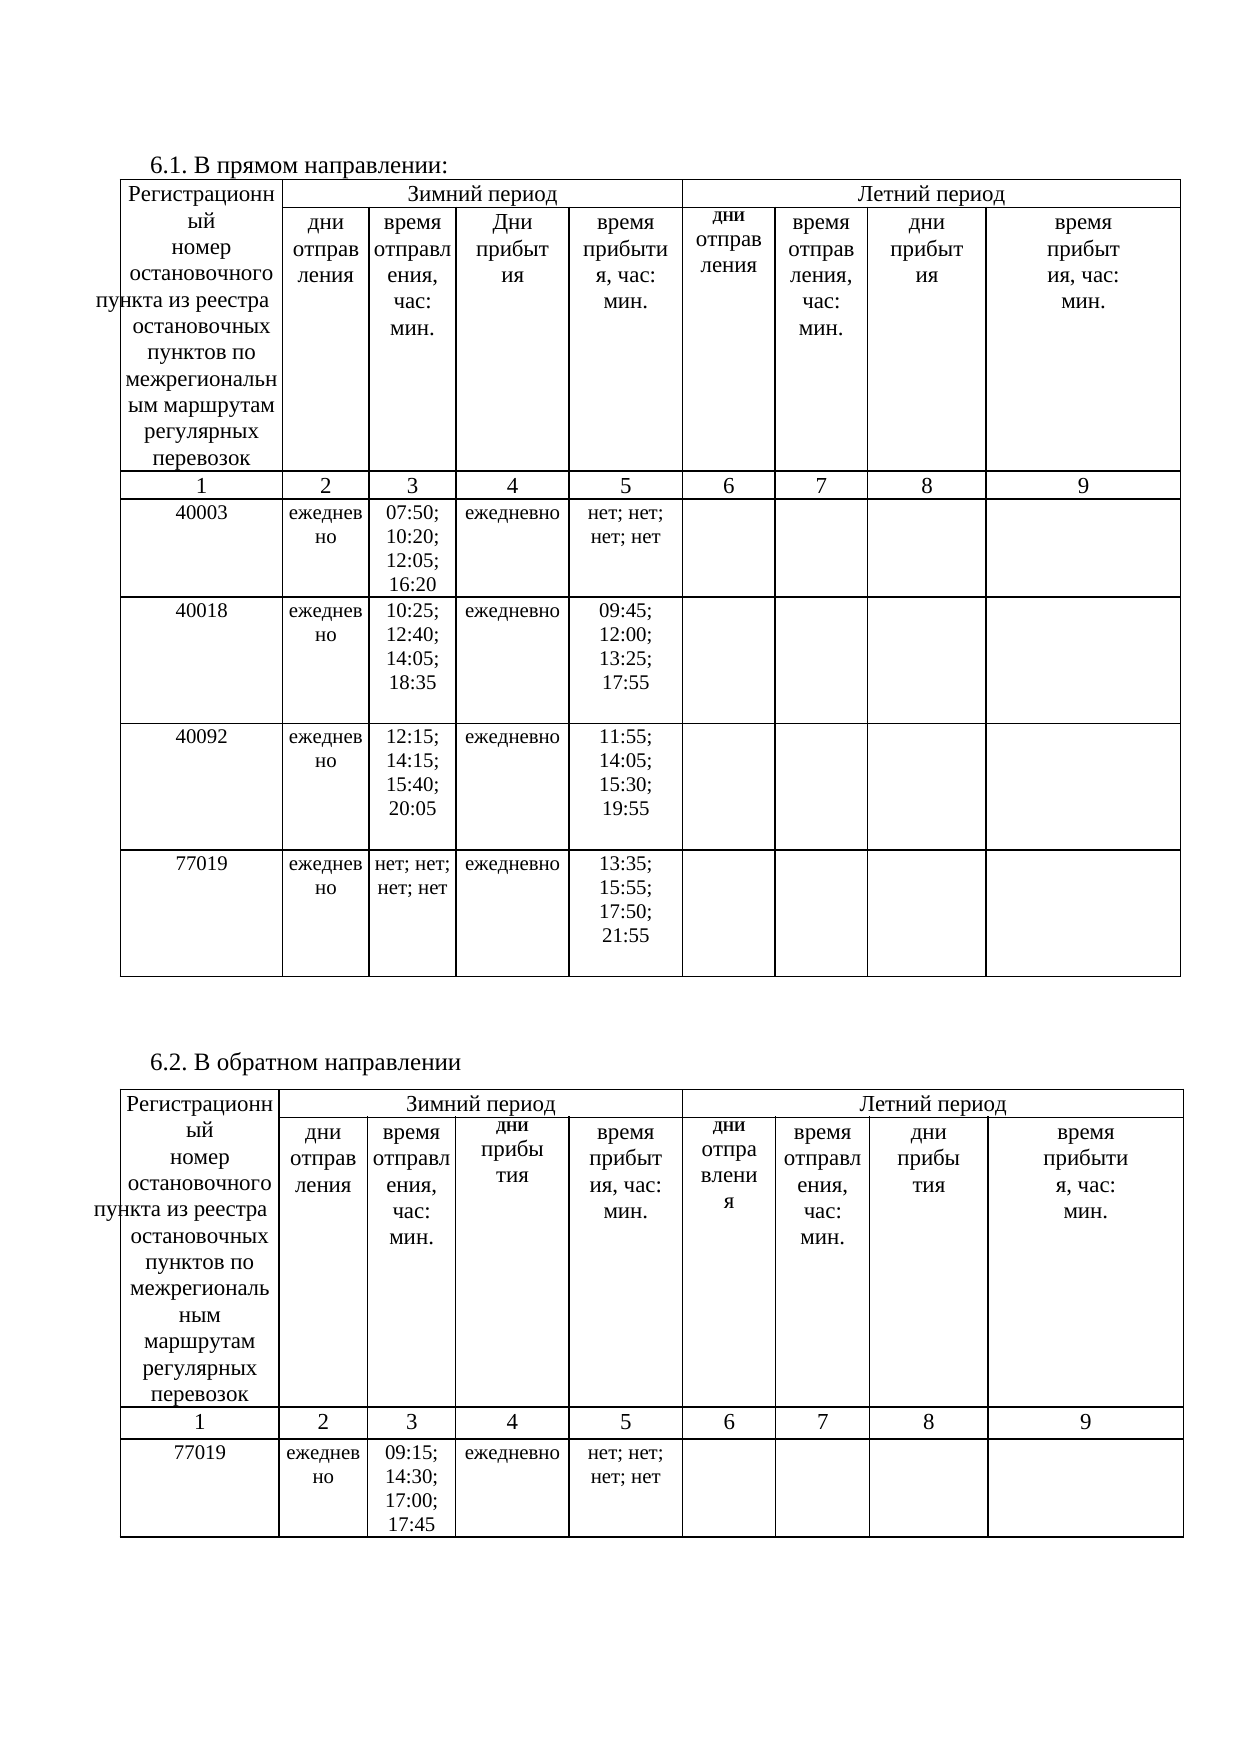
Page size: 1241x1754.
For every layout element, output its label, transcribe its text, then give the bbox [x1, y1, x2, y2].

table_cell 8 [870, 1408, 987, 1438]
table_cell время прибыт ия, час: мин. [570, 1118, 682, 1406]
table_cell 2 [280, 1408, 367, 1438]
table_cell 13:35; 15:55; 17:50; 21:55 [570, 851, 682, 976]
table_cell нет; нет; нет; нет [370, 851, 455, 976]
table_cell ДНИ отпра влени я [683, 1118, 775, 1406]
table_cell ежедневно [283, 598, 368, 722]
table_cell 10:25; 12:40; 14:05; 18:35 [370, 598, 455, 722]
table_cell [776, 500, 867, 596]
table_cell ежедневно [283, 724, 368, 849]
table_cell 77019 [121, 851, 282, 976]
table_cell [683, 724, 774, 849]
table_cell [868, 851, 985, 976]
table_cell [776, 598, 867, 722]
table_cell [868, 724, 985, 849]
table_header Регистрационный номер остановочного пункта из реестра остановочных пунктов по межрегиональным маршрутам регулярных перевозок [121, 180, 282, 470]
table_cell 40003 [121, 500, 282, 596]
table_cell [683, 598, 774, 722]
table_cell 09:15; 14:30; 17:00; 17:45 [368, 1440, 455, 1536]
table_cell ежедневно [456, 1440, 568, 1536]
table_header Летний период [683, 180, 1180, 207]
table_cell 40092 [121, 724, 282, 849]
table_cell время прибыти я, час: мин. [989, 1118, 1183, 1406]
table_cell 1 [121, 1408, 278, 1438]
table_cell 5 [570, 472, 682, 498]
table_cell ежедневно [457, 598, 568, 722]
table_cell [776, 724, 867, 849]
table_cell [683, 1440, 775, 1536]
table_cell 2 [283, 472, 368, 498]
table_cell время отправ ления, час: мин. [776, 208, 867, 470]
text 6.1. В прямом направлении: [150, 150, 1090, 179]
table_header Зимний период [283, 180, 682, 207]
table_cell 3 [370, 472, 455, 498]
text 6.2. В обратном направлении [150, 1047, 1090, 1076]
table_cell время отправл ения, час: мин. [776, 1118, 869, 1406]
table_cell [987, 598, 1180, 722]
table_cell ежедневно [283, 500, 368, 596]
table_cell 5 [570, 1408, 682, 1438]
table_cell [868, 598, 985, 722]
table_cell нет; нет; нет; нет [570, 1440, 682, 1536]
table_cell время отправл ения, час: мин. [370, 208, 455, 470]
table_cell 4 [456, 1408, 568, 1438]
table_cell [870, 1440, 987, 1536]
table_cell ежедневно [457, 500, 568, 596]
table_cell Дни прибыт ия [457, 208, 568, 470]
table_cell ДНИ прибы тия [456, 1118, 568, 1406]
table_cell [987, 724, 1180, 849]
table_cell [683, 851, 774, 976]
table_cell 09:45; 12:00; 13:25; 17:55 [570, 598, 682, 722]
table_header Зимний период [280, 1090, 682, 1116]
table_cell нет; нет; нет; нет [570, 500, 682, 596]
table_cell [683, 500, 774, 596]
table_cell ежедневно [457, 851, 568, 976]
table_cell [987, 500, 1180, 596]
table_cell 1 [121, 472, 282, 498]
table_cell время отправл ения, час: мин. [368, 1118, 455, 1406]
table_cell [868, 500, 985, 596]
table_cell 3 [368, 1408, 455, 1438]
table_cell дни отправ ления [280, 1118, 367, 1406]
table_cell время прибыт ия, час: мин. [987, 208, 1180, 470]
table_cell 6 [683, 1408, 775, 1438]
table_cell время прибыти я, час: мин. [570, 208, 682, 470]
table_cell ежедневно [283, 851, 368, 976]
table_cell 6 [683, 472, 774, 498]
table_cell ежедневно [280, 1440, 367, 1536]
table_cell 12:15; 14:15; 15:40; 20:05 [370, 724, 455, 849]
table_cell 11:55; 14:05; 15:30; 19:55 [570, 724, 682, 849]
table_cell 4 [457, 472, 568, 498]
table_cell дни прибыт ия [868, 208, 985, 470]
table_cell 9 [989, 1408, 1183, 1438]
table_cell [776, 1440, 869, 1536]
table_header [121, 1090, 278, 1406]
table_cell 7 [776, 472, 867, 498]
table_cell 77019 [121, 1440, 278, 1536]
table_cell ДНИ отправ ления [683, 208, 774, 470]
table_cell [989, 1440, 1183, 1536]
table_cell 8 [868, 472, 985, 498]
table_cell [987, 851, 1180, 976]
table_cell дни отправ ления [283, 208, 368, 470]
table_cell ежедневно [457, 724, 568, 849]
table_header Летний период [683, 1090, 1183, 1116]
table_cell 7 [776, 1408, 869, 1438]
table_cell 07:50; 10:20; 12:05; 16:20 [370, 500, 455, 596]
table_cell 40018 [121, 598, 282, 722]
table_cell 9 [987, 472, 1180, 498]
table_cell дни прибы тия [870, 1118, 987, 1406]
table_cell [776, 851, 867, 976]
